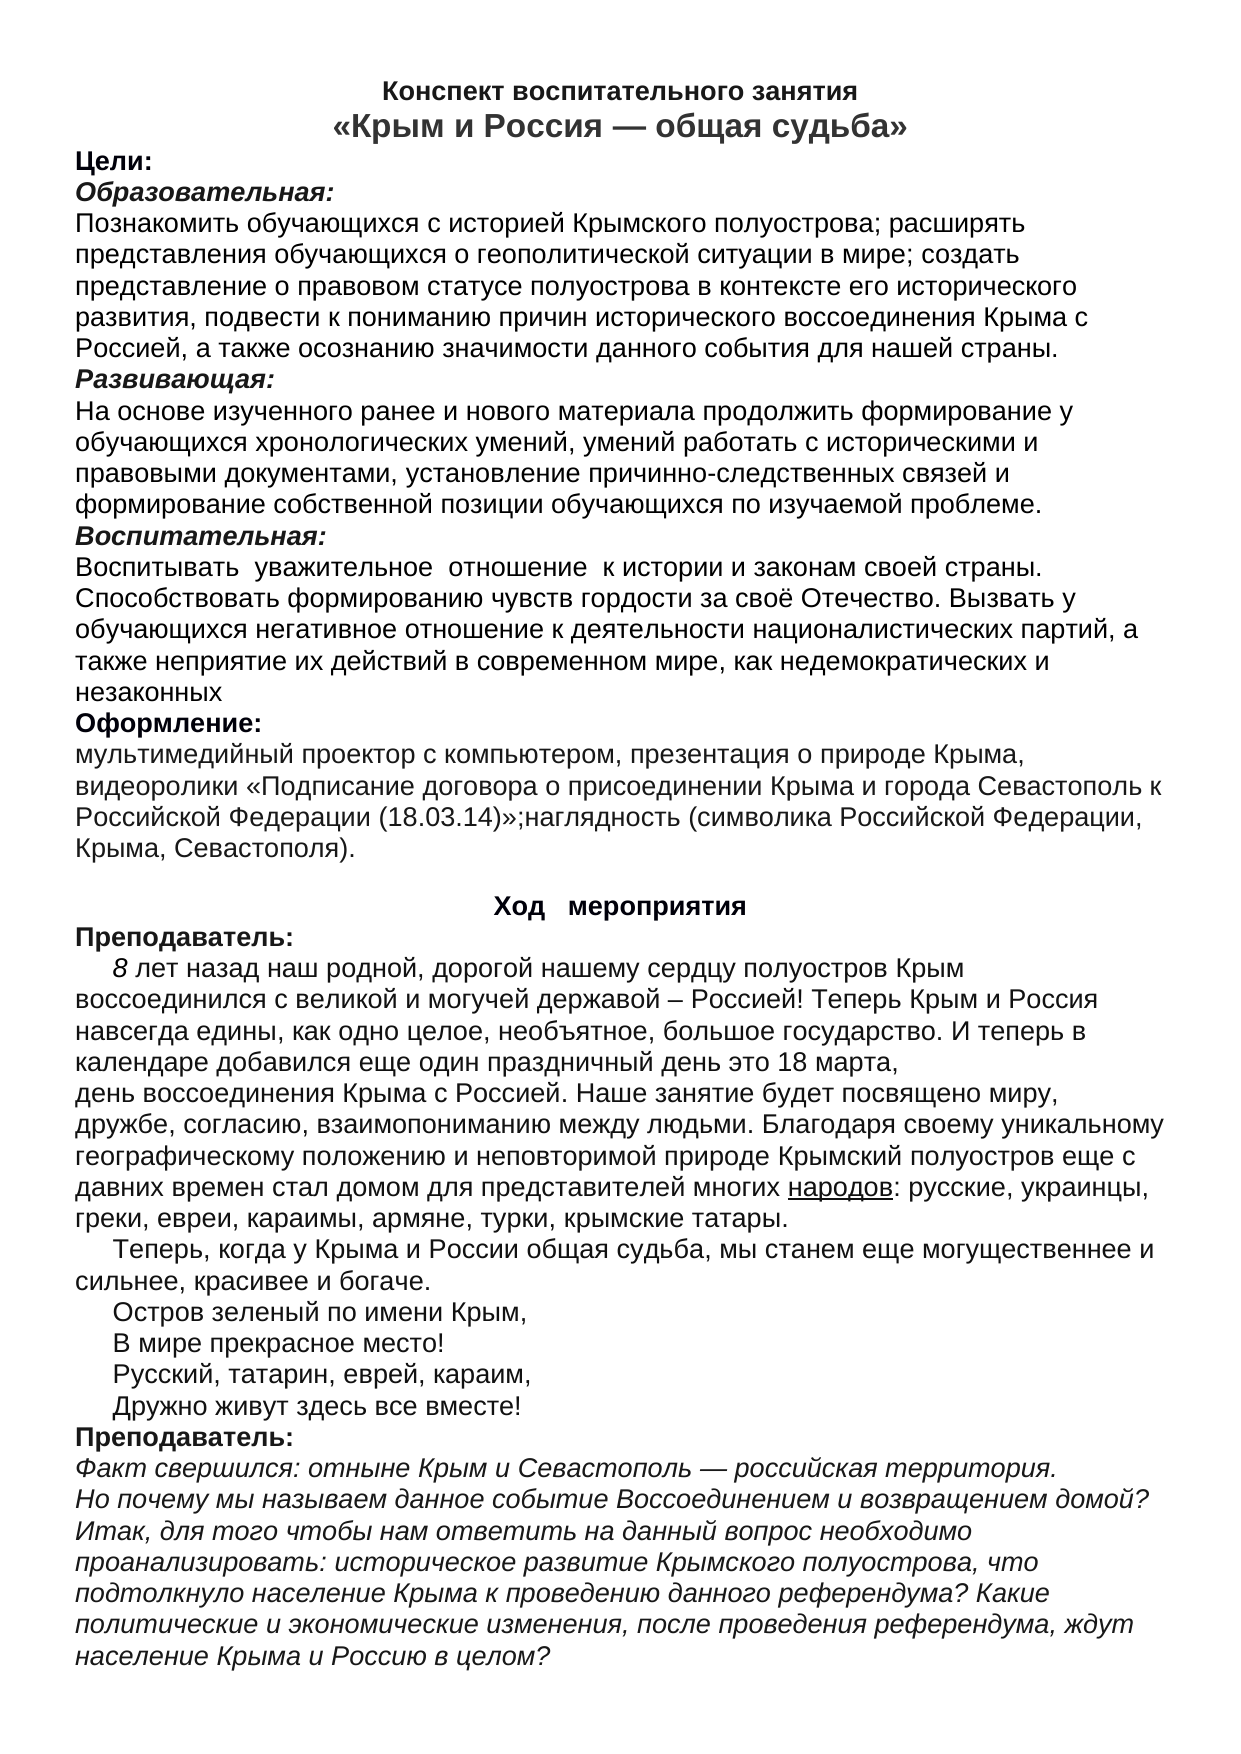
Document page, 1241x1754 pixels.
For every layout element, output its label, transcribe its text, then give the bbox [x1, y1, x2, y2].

text Познакомить обучающихся с историей Крымского полуострова; расширять представления обучающихся о геополитической ситуации в мире; создать представление о правовом статусе полуострова в контексте его исторического развития, подвести к пониманию причин исторического воссоединения Крыма с Россией, а также осознанию значимости данного события для нашей страны. [75, 207, 1165, 363]
text Теперь, когда у Крыма и России общая судьба, мы станем еще могущественнее и сильнее, красивее и богаче. [75, 1233, 1165, 1296]
text Образовательная: [75, 176, 1165, 207]
text Цели: [75, 145, 1165, 176]
text Факт свершился: отныне Крым и Севастополь — российская территория. [75, 1452, 1165, 1483]
text Преподаватель: [75, 1421, 1165, 1452]
text Конспект воспитательного занятия [75, 75, 1165, 106]
text На основе изученного ранее и нового материала продолжить формирование у обучающихся хронологических умений, умений работать с историческими и правовыми документами, установление причинно-следственных связей и формирование собственной позиции обучающихся по изучаемой проблеме. [75, 395, 1165, 520]
text Русский, татарин, еврей, караим, [75, 1358, 1165, 1390]
text Преподаватель: [75, 921, 1165, 952]
text 8 лет назад наш родной, дорогой нашему сердцу полуостров Крым воссоединился с великой и могучей державой – Россией! Теперь Крым и Россия навсегда едины, как одно целое, необъятное, большое государство. И теперь в календаре добавился еще один праздничный день это 18 марта, день воссоединения Крыма с Россией. Наше занятие будет посвящено миру, дружбе, согласию, взаимопониманию между людьми. Благодаря своему уникальному географическому положению и неповторимой природе Крымский полуостров еще с давних времен стал домом для представителей многих народов: русские, украинцы, греки, евреи, караимы, армяне, турки, крымские татары. [75, 952, 1165, 1233]
text «Крым и Россия — общая судьба» [75, 106, 1165, 145]
text Дружно живут здесь все вместе! [75, 1390, 1165, 1421]
text Развивающая: [75, 363, 1165, 395]
text мультимедийный проектор с компьютером, презентация о природе Крыма, видеоролики «Подписание договора о присоединении Крыма и города Севастополь к Российской Федерации (18.03.14)»;наглядность (символика Российской Федерации, Крыма, Севастополя). [75, 738, 1165, 863]
text Ход мероприятия [75, 863, 1165, 921]
text Но почему мы называем данное событие Воссоединением и возвращением домой? Итак, для того чтобы нам ответить на данный вопрос необходимо проанализировать: историческое развитие Крымского полуострова, что подтолкнуло население Крыма к проведению данного референдума? Какие политические и экономические изменения, после проведения референдума, ждут население Крыма и Россию в целом? [75, 1483, 1165, 1671]
text В мире прекрасное место! [75, 1327, 1165, 1358]
text Воспитывать уважительное отношение к истории и законам своей страны. Способствовать формированию чувств гордости за своё Отечество. Вызвать у обучающихся негативное отношение к деятельности националистических партий, а также неприятие их действий в современном мире, как недемократических и незаконных Оформление: [75, 551, 1165, 738]
text Остров зеленый по имени Крым, [75, 1296, 1165, 1327]
text Воспитательная: [75, 520, 1165, 551]
